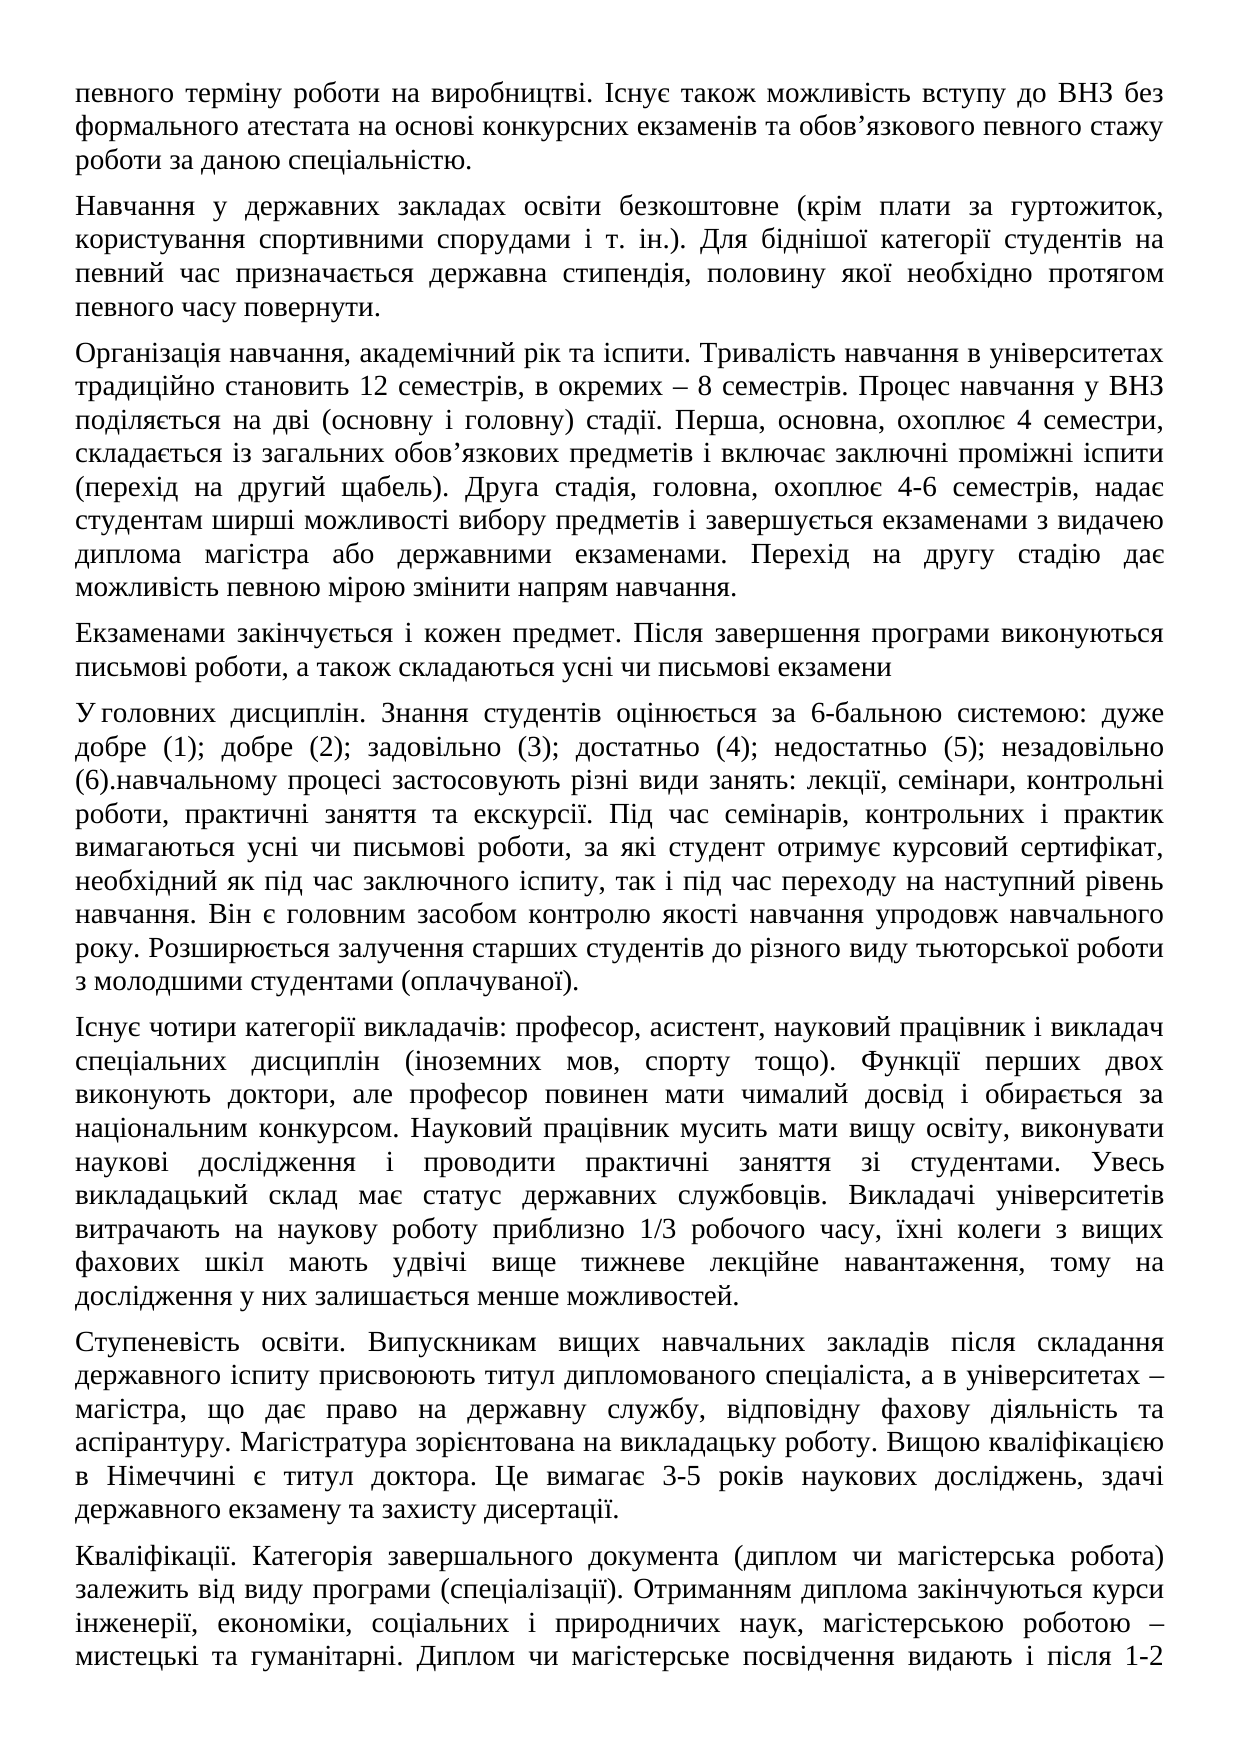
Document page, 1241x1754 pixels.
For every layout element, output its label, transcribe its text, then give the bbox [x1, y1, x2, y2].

text Організація навчання, академічний рік та іспити. Тривалість навчання в університетах традиційно становить 12 семестрів, в окремих – 8 семестрів. Процес навчання у ВНЗ поділяється на дві (основну і головну) стадії. Перша, основна, охоплює 4 семестри, складається із загальних обов’язкових предметів і включає заключні проміжні іспити (перехід на другий щабель). Друга стадія, головна, охоплює 4-6 семестрів, надає студентам ширші можливості вибору предметів і завершується екзаменами з видачею диплома магістра або державними екзаменами. Перехід на другу стадію дає можливість певною мірою змінити напрям навчання. [75, 335, 1165, 603]
text Екзаменами закінчується і кожен предмет. Після завершення програми виконуються письмові роботи, а також складаються усні чи письмові екзамени [75, 616, 1165, 683]
text Навчання у державних закладах освіти безкоштовне (крім плати за гуртожиток, користування спортивними спорудами і т. ін.). Для біднішої категорії студентів на певний час призначається державна стипендія, половину якої необхідно протягом певного часу повернути. [75, 188, 1165, 322]
text Ступеневість освіти. Випускникам вищих навчальних закладів після складання державного іспиту присвоюють титул дипломованого спеціаліста, а в університетах – магістра, що дає право на державну службу, відповідну фахову діяльність та аспірантуру. Магістратура зорієнтована на викладацьку роботу. Вищою кваліфікацією в Німеччині є титул доктора. Це вимагає 3-5 років наукових досліджень, здачі державного екзамену та захисту дисертації. [75, 1324, 1165, 1525]
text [75, 75, 1165, 176]
list головних дисциплін. Знання студентів оцінюється за 6-бальною системою: дуже добре (1); добре (2); задовільно (3); достатньо (4); недостатньо (5); незадовільно (6).навчальному процесі застосовують різні види занять: лекції, семінари, контрольні роботи, практичні заняття та екскурсії. Під час семінарів, контрольних і практик вимагаються усні чи письмові роботи, за які студент отримує курсовий сертифікат, необхідний як під час заключного іспиту, так і під час переходу на наступний рівень навчання. Він є головним засобом контролю якості навчання упродовж навчального року. Розширюється залучення старших студентів до різного виду тьюторської роботи з молодшими студентами (оплачуваної). [75, 695, 1165, 997]
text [75, 1538, 1165, 1672]
text Існує чотири категорії викладачів: професор, асистент, науковий працівник і викладач спеціальних дисциплін (іноземних мов, спорту тощо). Функції перших двох виконують доктори, але професор повинен мати чималий досвід і обирається за національним конкурсом. Науковий працівник мусить мати вищу освіту, виконувати наукові дослідження і проводити практичні заняття зі студентами. Увесь викладацький склад має статус державних службовців. Викладачі університетів витрачають на наукову роботу приблизно 1/3 робочого часу, їхні колеги з вищих фахових шкіл мають удвічі вище тижневе лекційне навантаження, тому на дослідження у них залишається менше можливостей. [75, 1009, 1165, 1311]
